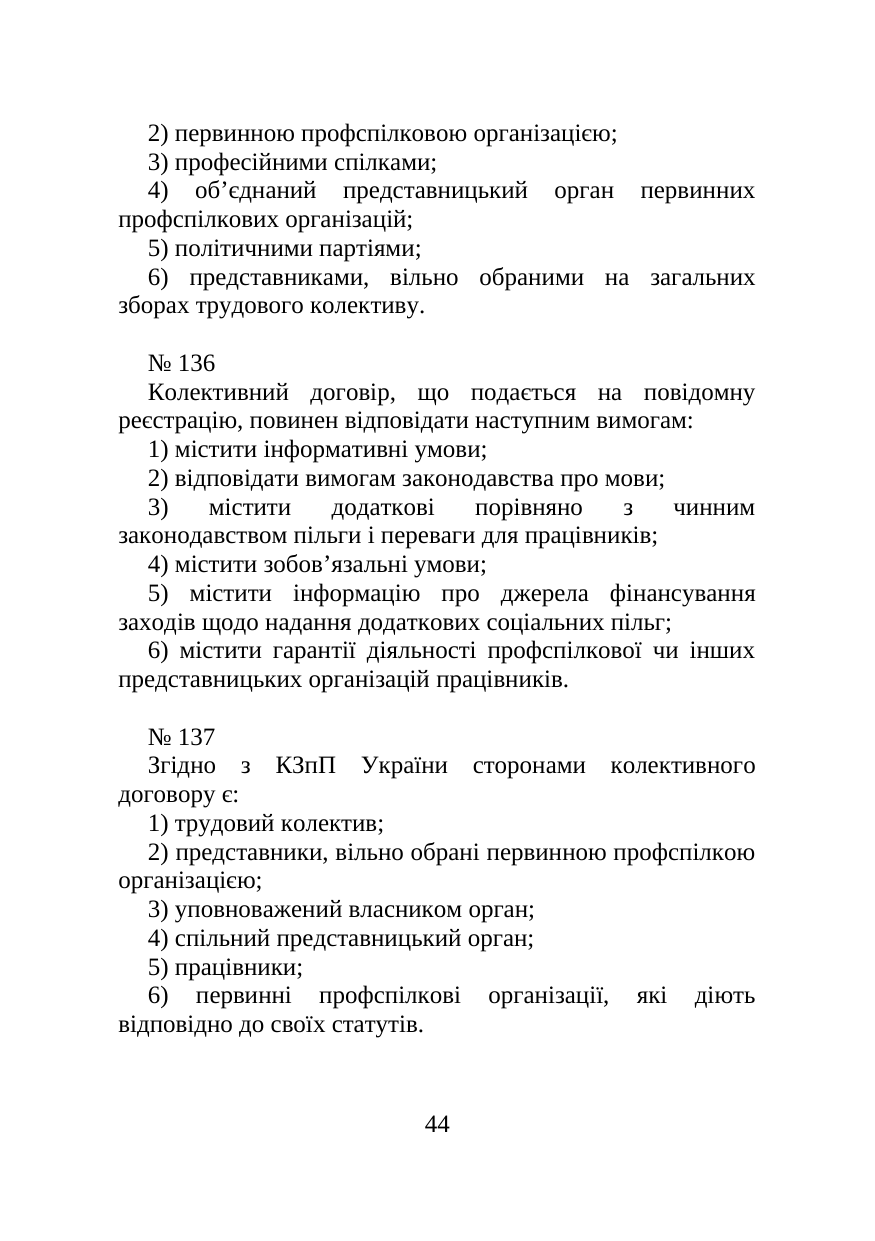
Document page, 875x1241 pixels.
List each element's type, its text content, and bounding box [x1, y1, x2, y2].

text № 137 [118, 722, 756, 751]
text 6) представниками, вільно обраними на загальних зборах трудового колективу. [118, 262, 756, 319]
text 3) уповноважений власником орган; [118, 894, 756, 923]
text 5) містити інформацію про джерела фінансування заходів щодо надання додаткових соціальних пільг; [118, 578, 756, 636]
text 3) професійними спілками; [118, 147, 756, 176]
text 4) містити зобов’язальні умови; [118, 549, 756, 578]
text 2) представники, вільно обрані первинною профспілкою організацією; [118, 837, 756, 894]
text № 136 [118, 348, 756, 377]
text 4) спільний представницький орган; [118, 923, 756, 952]
text 6) первинні профспілкові організації, які діють відповідно до своїх статутів. [118, 981, 756, 1038]
text 2) первинною профспілковою організацією; [118, 118, 756, 147]
text Колективний договір, що подається на повідомну реєстрацію, повинен відповідати наступним вимогам: [118, 377, 756, 434]
text 1) містити інформативні умови; [118, 434, 756, 463]
text Згідно з КЗпП України сторонами колективного договору є: [118, 751, 756, 808]
text 2) відповідати вимогам законодавства про мови; [118, 463, 756, 492]
text 5) політичними партіями; [118, 233, 756, 262]
text 5) працівники; [118, 952, 756, 981]
text 1) трудовий колектив; [118, 808, 756, 837]
text 3) містити додаткові порівняно з чинним законодавством пільги і переваги для працівників; [118, 492, 756, 549]
text 4) об’єднаний представницький орган первинних профспілкових організацій; [118, 176, 756, 233]
text 6) містити гарантії діяльності профспілкової чи інших представницьких організацій працівників. [118, 636, 756, 693]
